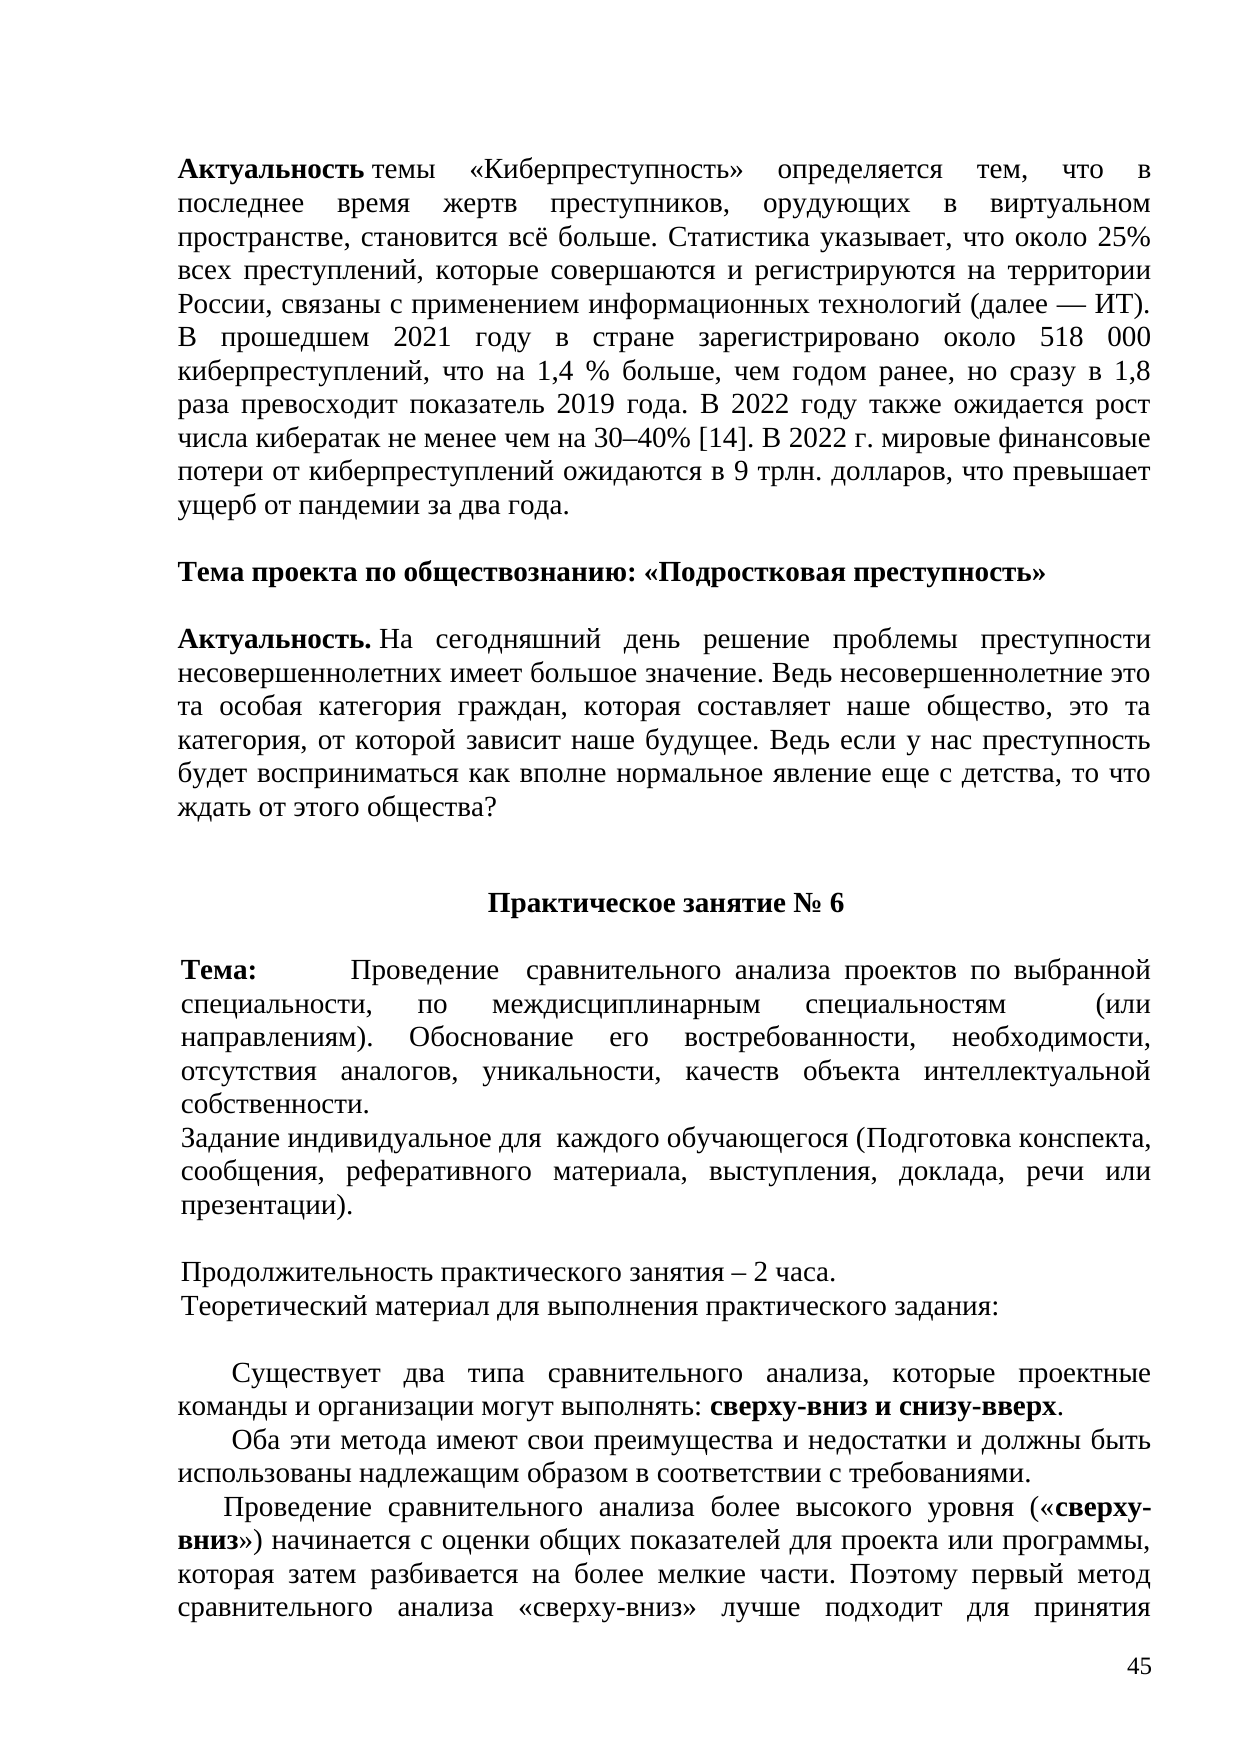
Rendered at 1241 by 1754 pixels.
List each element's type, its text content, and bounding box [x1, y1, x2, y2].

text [177, 1489, 1152, 1623]
text Продолжительность практического занятия – 2 часа. [181, 1254, 1152, 1288]
text Теоретический материал для выполнения практического задания: [181, 1288, 1152, 1321]
text Практическое занятие № 6 [181, 885, 1152, 919]
text Тема проекта по обществознанию: «Подростковая преступность» [177, 554, 1152, 588]
text Актуальность темы «Киберпреступность» определяется тем, что в последнее время жертв преступников, орудующих в виртуальном пространстве, становится всё больше. Статистика указывает, что около 25% всех преступлений, которые совершаются и регистрируются на территории России, связаны с применением информационных технологий (далее — ИТ). В прошедшем 2021 году в стране зарегистрировано около 518 000 киберпреступлений, что на 1,4 % больше, чем годом ранее, но сразу в 1,8 раза превосходит показатель 2019 года. В 2022 году также ожидается рост числа кибератак не менее чем на 30–40% [14]. В 2022 г. мировые финансовые потери от киберпреступлений ожидаются в 9 трлн. долларов, что превышает ущерб от пандемии за два года. [177, 152, 1152, 521]
text Тема: Проведение сравнительного анализа проектов по выбранной специальности, по междисциплинарным специальностям (или направлениям). Обоснование его востребованности, необходимости, отсутствия аналогов, уникальности, качеств объекта интеллектуальной собственности. [181, 952, 1152, 1120]
text Оба эти метода имеют свои преимущества и недостатки и должны быть использованы надлежащим образом в соответствии с требованиями. [177, 1422, 1152, 1489]
text Задание индивидуальное для каждого обучающегося (Подготовка конспекта, сообщения, реферативного материала, выступления, доклада, речи или презентации). [181, 1120, 1152, 1221]
text Актуальность. На сегодняшний день решение проблемы преступности несовершеннолетних имеет большое значение. Ведь несовершеннолетние это та особая категория граждан, которая составляет наше общество, это та категория, от которой зависит наше будущее. Ведь если у нас преступность будет восприниматься как вполне нормальное явление еще с детства, то что ждать от этого общества? [177, 621, 1152, 822]
text Существует два типа сравнительного анализа, которые проектные команды и организации могут выполнять: сверху-вниз и снизу-вверх. [177, 1355, 1152, 1422]
